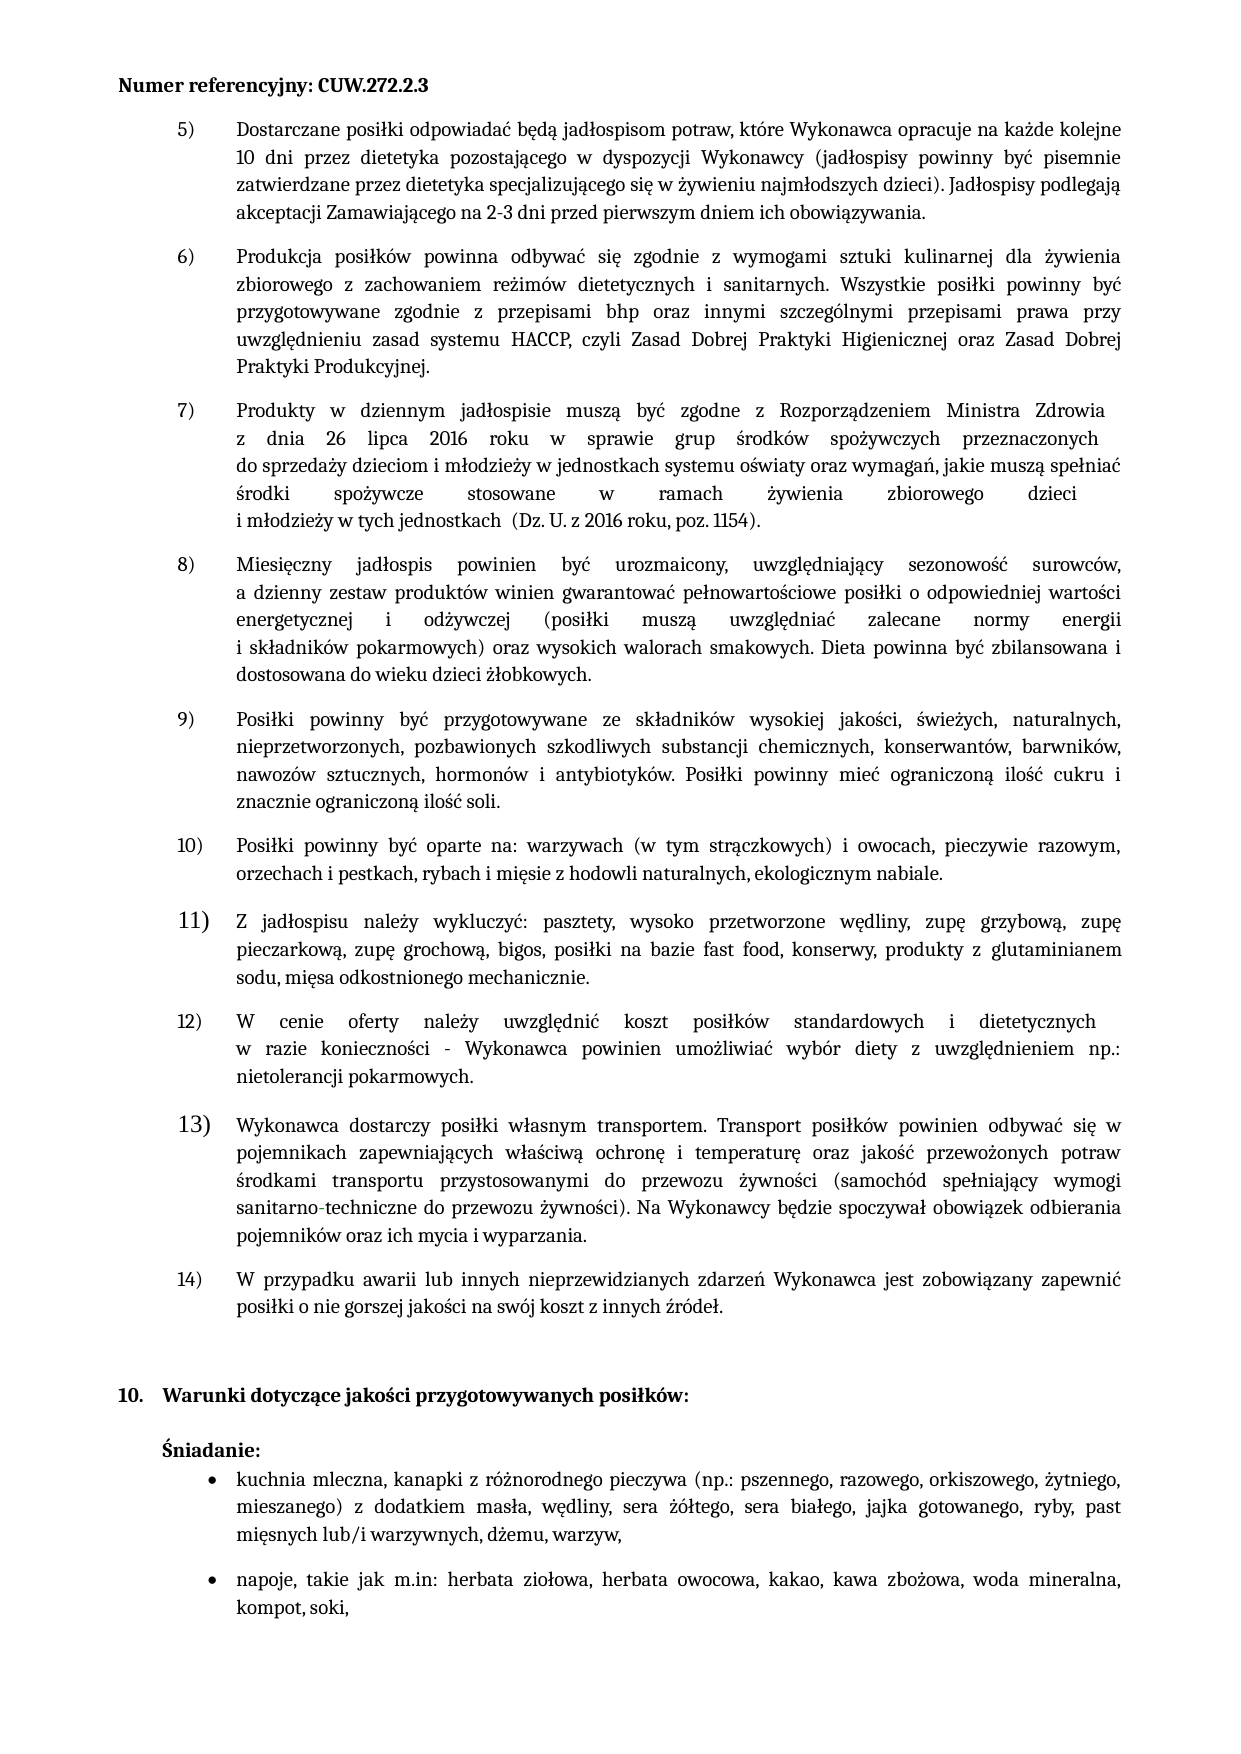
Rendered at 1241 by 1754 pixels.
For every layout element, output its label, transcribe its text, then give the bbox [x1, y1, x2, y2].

list W przypadku awarii lub innych nieprzewidzianych zdarzeń Wykonawca jest zobowiązany zapewnić posiłki o nie gorszej jakości na swój koszt z innych źródeł. [177, 1268, 1122, 1319]
list kuchnia mleczna, kanapki z różnorodnego pieczywa (np.: pszennego, razowego, orkiszowego, żytniego, mieszanego) z dodatkiem masła, wędliny, sera żółtego, sera białego, jajka gotowanego, ryby, past mięsnych lub/i warzywnych, dżemu, warzyw, [207, 1466, 1122, 1546]
list W cenie oferty należy uwzględnić koszt posiłków standardowych i dietetycznych w razie konieczności - Wykonawca powinien umożliwiać wybór diety z uwzględnieniem np.: nietolerancji pokarmowych. [177, 1009, 1122, 1088]
list Produkty w dziennym jadłospisie muszą być zgodne z Rozporządzeniem Ministra Zdrowia z dnia 26 lipca 2016 roku w sprawie grup środków spożywczych przeznaczonych do sprzedaży dzieciom i młodzieży w jednostkach systemu oświaty oraz wymagań, jakie muszą spełniać środki spożywcze stosowane w ramach żywienia zbiorowego dzieci i młodzieży w tych jednostkach (Dz. U. z 2016 roku, poz. 1154). [177, 399, 1122, 533]
text Śniadanie: [162, 1438, 1122, 1462]
list Produkcja posiłków powinna odbywać się zgodnie z wymogami sztuki kulinarnej dla żywienia zbiorowego z zachowaniem reżimów dietetycznych i sanitarnych. Wszystkie posiłki powinny być przygotowywane zgodnie z przepisami bhp oraz innymi szczególnymi przepisami prawa przy uwzględnieniu zasad systemu HACCP, czyli Zasad Dobrej Praktyki Higienicznej oraz Zasad Dobrej Praktyki Produkcyjnej. [177, 245, 1122, 379]
list napoje, takie jak m.in: herbata ziołowa, herbata owocowa, kakao, kawa zbożowa, woda mineralna, kompot, soki, [207, 1567, 1122, 1619]
list Warunki dotyczące jakości przygotowywanych posiłków: [118, 1383, 1122, 1407]
list Miesięczny jadłospis powinien być urozmaicony, uwzględniający sezonowość surowców, a dzienny zestaw produktów winien gwarantować pełnowartościowe posiłki o odpowiedniej wartości energetycznej i odżywczej (posiłki muszą uwzględniać zalecane normy energii i składników pokarmowych) oraz wysokich walorach smakowych. Dieta powinna być zbilansowana i dostosowana do wieku dzieci żłobkowych. [177, 553, 1122, 687]
list Posiłki powinny być oparte na: warzywach (w tym strączkowych) i owocach, pieczywie razowym, orzechach i pestkach, rybach i mięsie z hodowli naturalnych, ekologicznym nabiale. [177, 834, 1122, 885]
list Z jadłospisu należy wykluczyć: pasztety, wysoko przetworzone wędliny, zupę grzybową, zupę pieczarkową, zupę grochową, bigos, posiłki na bazie fast food, konserwy, produkty z glutaminianem sodu, mięsa odkostnionego mechanicznie. [177, 906, 1122, 989]
list Posiłki powinny być przygotowywane ze składników wysokiej jakości, świeżych, naturalnych, nieprzetworzonych, pozbawionych szkodliwych substancji chemicznych, konserwantów, barwników, nawozów sztucznych, hormonów i antybiotyków. Posiłki powinny mieć ograniczoną ilość cukru i znacznie ograniczoną ilość soli. [177, 707, 1122, 814]
list Dostarczane posiłki odpowiadać będą jadłospisom potraw, które Wykonawca opracuje na każde kolejne 10 dni przez dietetyka pozostającego w dyspozycji Wykonawcy (jadłospisy powinny być pisemnie zatwierdzane przez dietetyka specjalizującego się w żywieniu najmłodszych dzieci). Jadłospisy podlegają akceptacji Zamawiającego na 2-3 dni przed pierwszym dniem ich obowiązywania. [177, 118, 1122, 224]
list Wykonawca dostarczy posiłki własnym transportem. Transport posiłków powinien odbywać się w pojemnikach zapewniających właściwą ochronę i temperaturę oraz jakość przewożonych potraw środkami transportu przystosowanymi do przewozu żywności (samochód spełniający wymogi sanitarno-techniczne do przewozu żywności). Na Wykonawcy będzie spoczywał obowiązek odbierania pojemników oraz ich mycia i wyparzania. [177, 1109, 1122, 1247]
